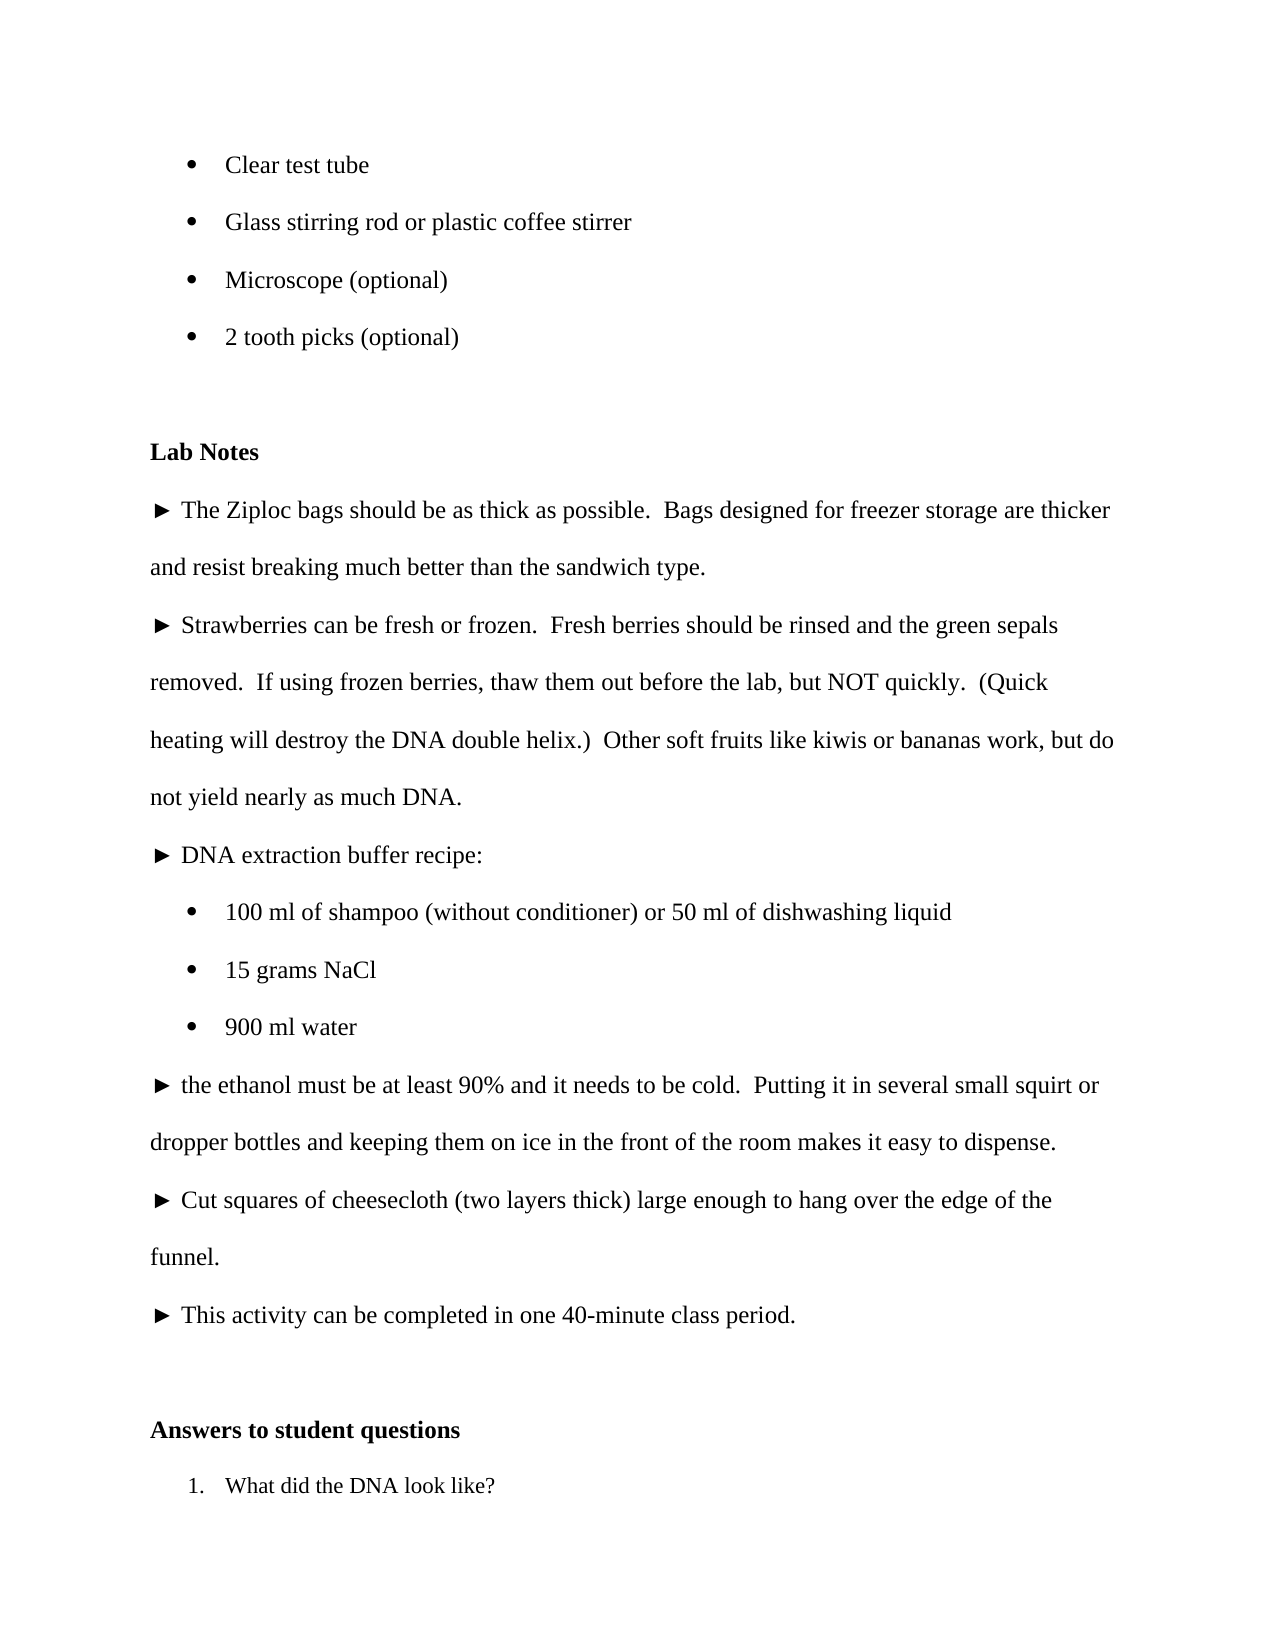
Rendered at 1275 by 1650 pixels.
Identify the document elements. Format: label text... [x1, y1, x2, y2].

list 2 tooth picks (optional) [187, 322, 1125, 351]
list 15 grams NaCl [187, 955, 1125, 984]
text ► DNA extraction buffer recipe: [150, 840, 1125, 869]
text ► the ethanol must be at least 90% and it needs to be cold. Putting it in several small squirt or dropper bottles and keeping them on ice in the front of the room makes it easy to dispense. [150, 1070, 1125, 1156]
text ► Cut squares of cheesecloth (two layers thick) large enough to hang over the edge of the funnel. [150, 1185, 1125, 1271]
text ► Strawberries can be fresh or frozen. Fresh berries should be rinsed and the green sepals removed. If using frozen berries, thaw them out before the lab, but NOT quickly. (Quick heating will destroy the DNA double helix.) Other soft fruits like kiwis or bananas work, but do not yield nearly as much DNA. [150, 610, 1125, 811]
list Microscope (optional) [187, 265, 1125, 294]
text Lab Notes [150, 437, 1125, 466]
list 100 ml of shampoo (without conditioner) or 50 ml of dishwashing liquid [187, 897, 1125, 926]
text ► The Ziploc bags should be as thick as possible. Bags designed for freezer storage are thicker and resist breaking much better than the sandwich type. [150, 495, 1125, 581]
list 900 ml water [187, 1012, 1125, 1041]
text Answers to student questions [150, 1415, 1125, 1444]
list What did the DNA look like? [187, 1472, 1125, 1499]
text ► This activity can be completed in one 40-minute class period. [150, 1300, 1125, 1329]
list Glass stirring rod or plastic coffee stirrer [187, 207, 1125, 236]
list Clear test tube [187, 150, 1125, 179]
